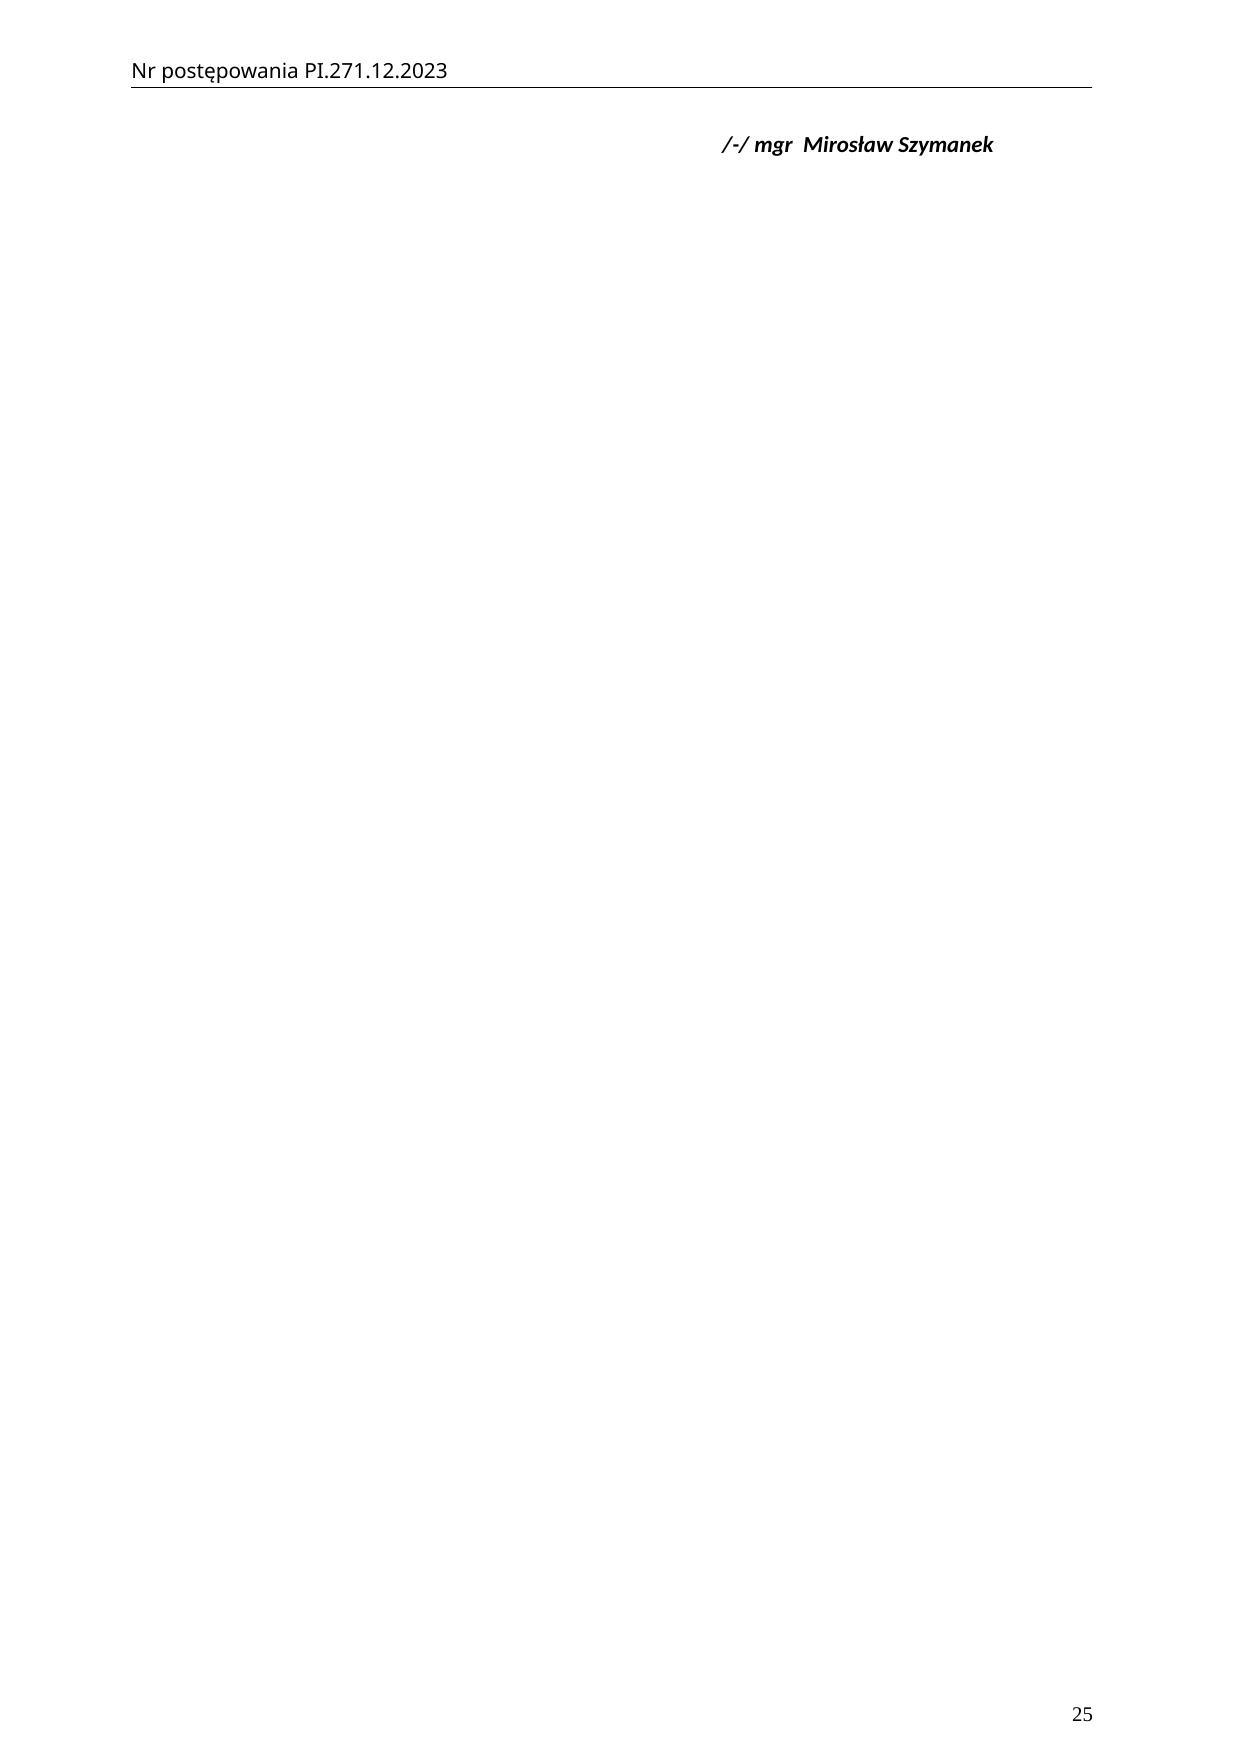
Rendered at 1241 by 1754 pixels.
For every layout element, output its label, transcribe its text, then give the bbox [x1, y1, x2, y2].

text /-/ mgr Mirosław Szymanek [131, 130, 1092, 158]
